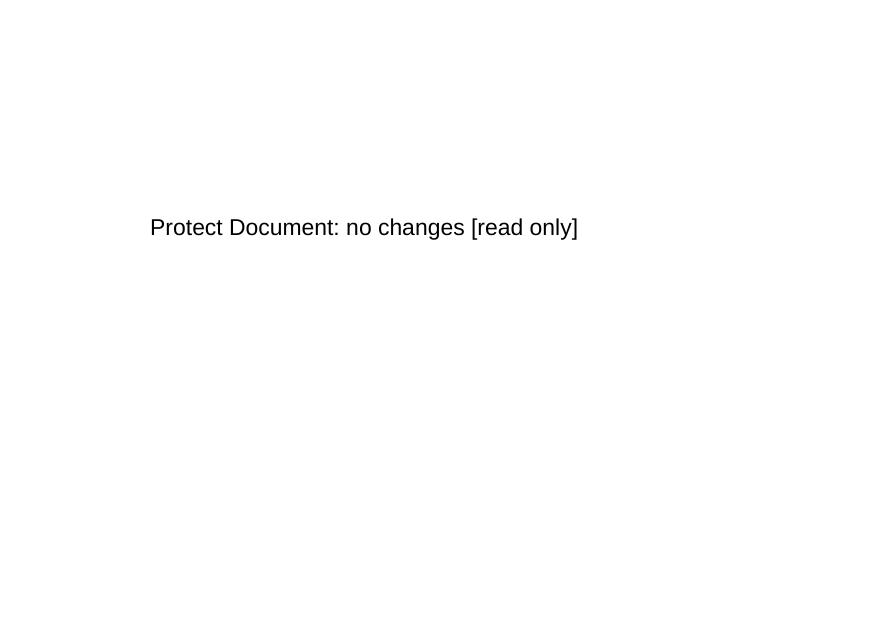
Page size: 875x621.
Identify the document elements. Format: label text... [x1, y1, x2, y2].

text Protect Document: no changes [read only] [150, 213, 724, 240]
